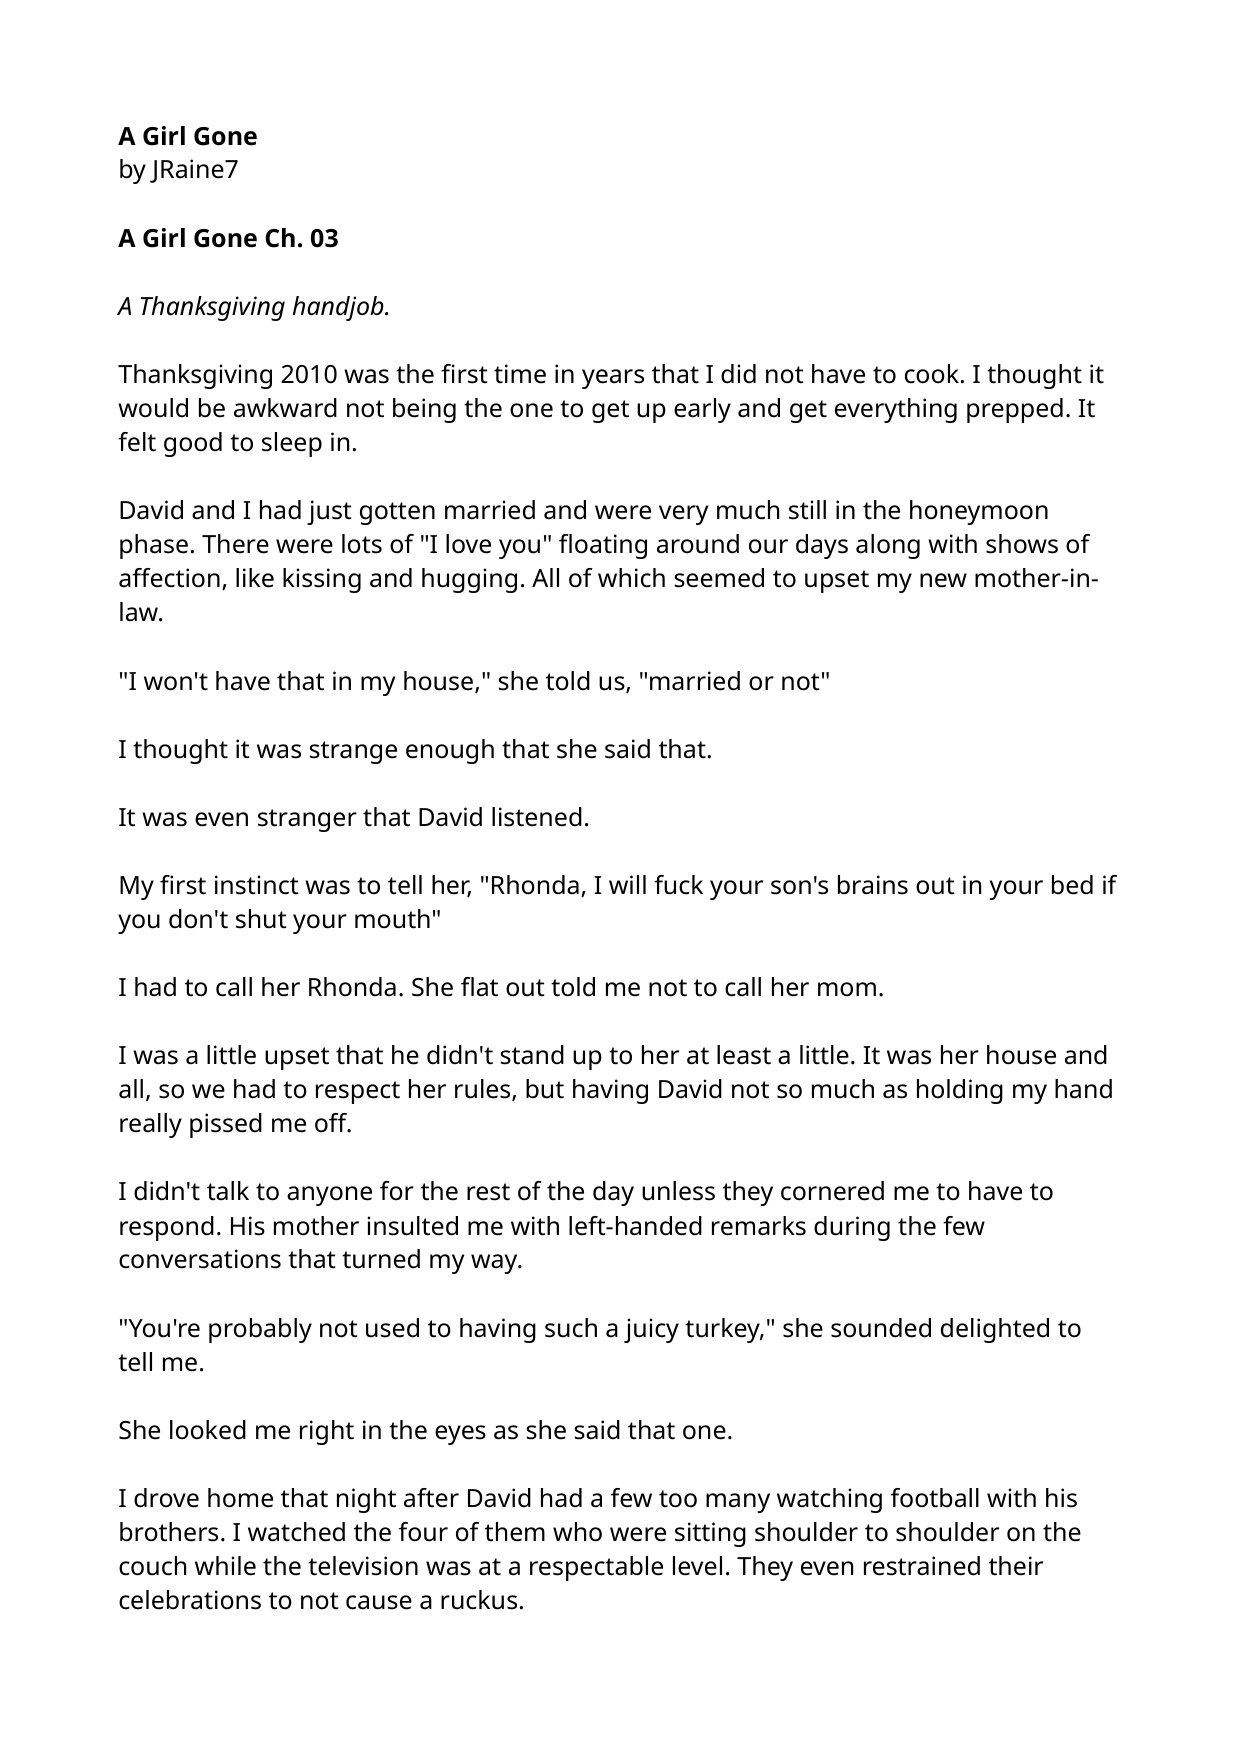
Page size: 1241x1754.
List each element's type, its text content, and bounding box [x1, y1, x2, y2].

text A Girl Gone [118, 118, 1122, 152]
text I had to call her Rhonda. She flat out told me not to call her mom. [118, 970, 1122, 1004]
text A Thanksgiving handjob. [118, 288, 1122, 322]
text I thought it was strange enough that she said that. [118, 731, 1122, 765]
text Thanksgiving 2010 was the first time in years that I did not have to cook. I thought it would be awkward not being the one to get up early and get everything prepped. It felt good to sleep in. [118, 357, 1122, 459]
text A Girl Gone Ch. 03 [118, 220, 1122, 254]
text I was a little upset that he didn't stand up to her at least a little. It was her house and all, so we had to respect her rules, but having David not so much as holding my hand really pissed me off. [118, 1038, 1122, 1140]
text My first instinct was to tell her, "Rhonda, I will fuck your son's brains out in your bed if you don't shut your mouth" [118, 867, 1122, 936]
text It was even stranger that David listened. [118, 799, 1122, 833]
text David and I had just gotten married and were very much still in the honeymoon phase. There were lots of "I love you" floating around our days along with shows of affection, like kissing and hugging. All of which seemed to upset my new mother-in-law. [118, 493, 1122, 629]
text by JRaine7 [118, 152, 1122, 186]
text She looked me right in the eyes as she said that one. [118, 1412, 1122, 1447]
text "I won't have that in my house," she told us, "married or not" [118, 663, 1122, 697]
text I didn't talk to anyone for the rest of the day unless they cornered me to have to respond. His mother insulted me with left-handed remarks during the few conversations that turned my way. [118, 1174, 1122, 1276]
text I drove home that night after David had a few too many watching football with his brothers. I watched the four of them who were sitting shoulder to shoulder on the couch while the television was at a respectable level. They even restrained their celebrations to not cause a ruckus. [118, 1481, 1122, 1617]
text "You're probably not used to having such a juicy turkey," she sounded delighted to tell me. [118, 1310, 1122, 1378]
